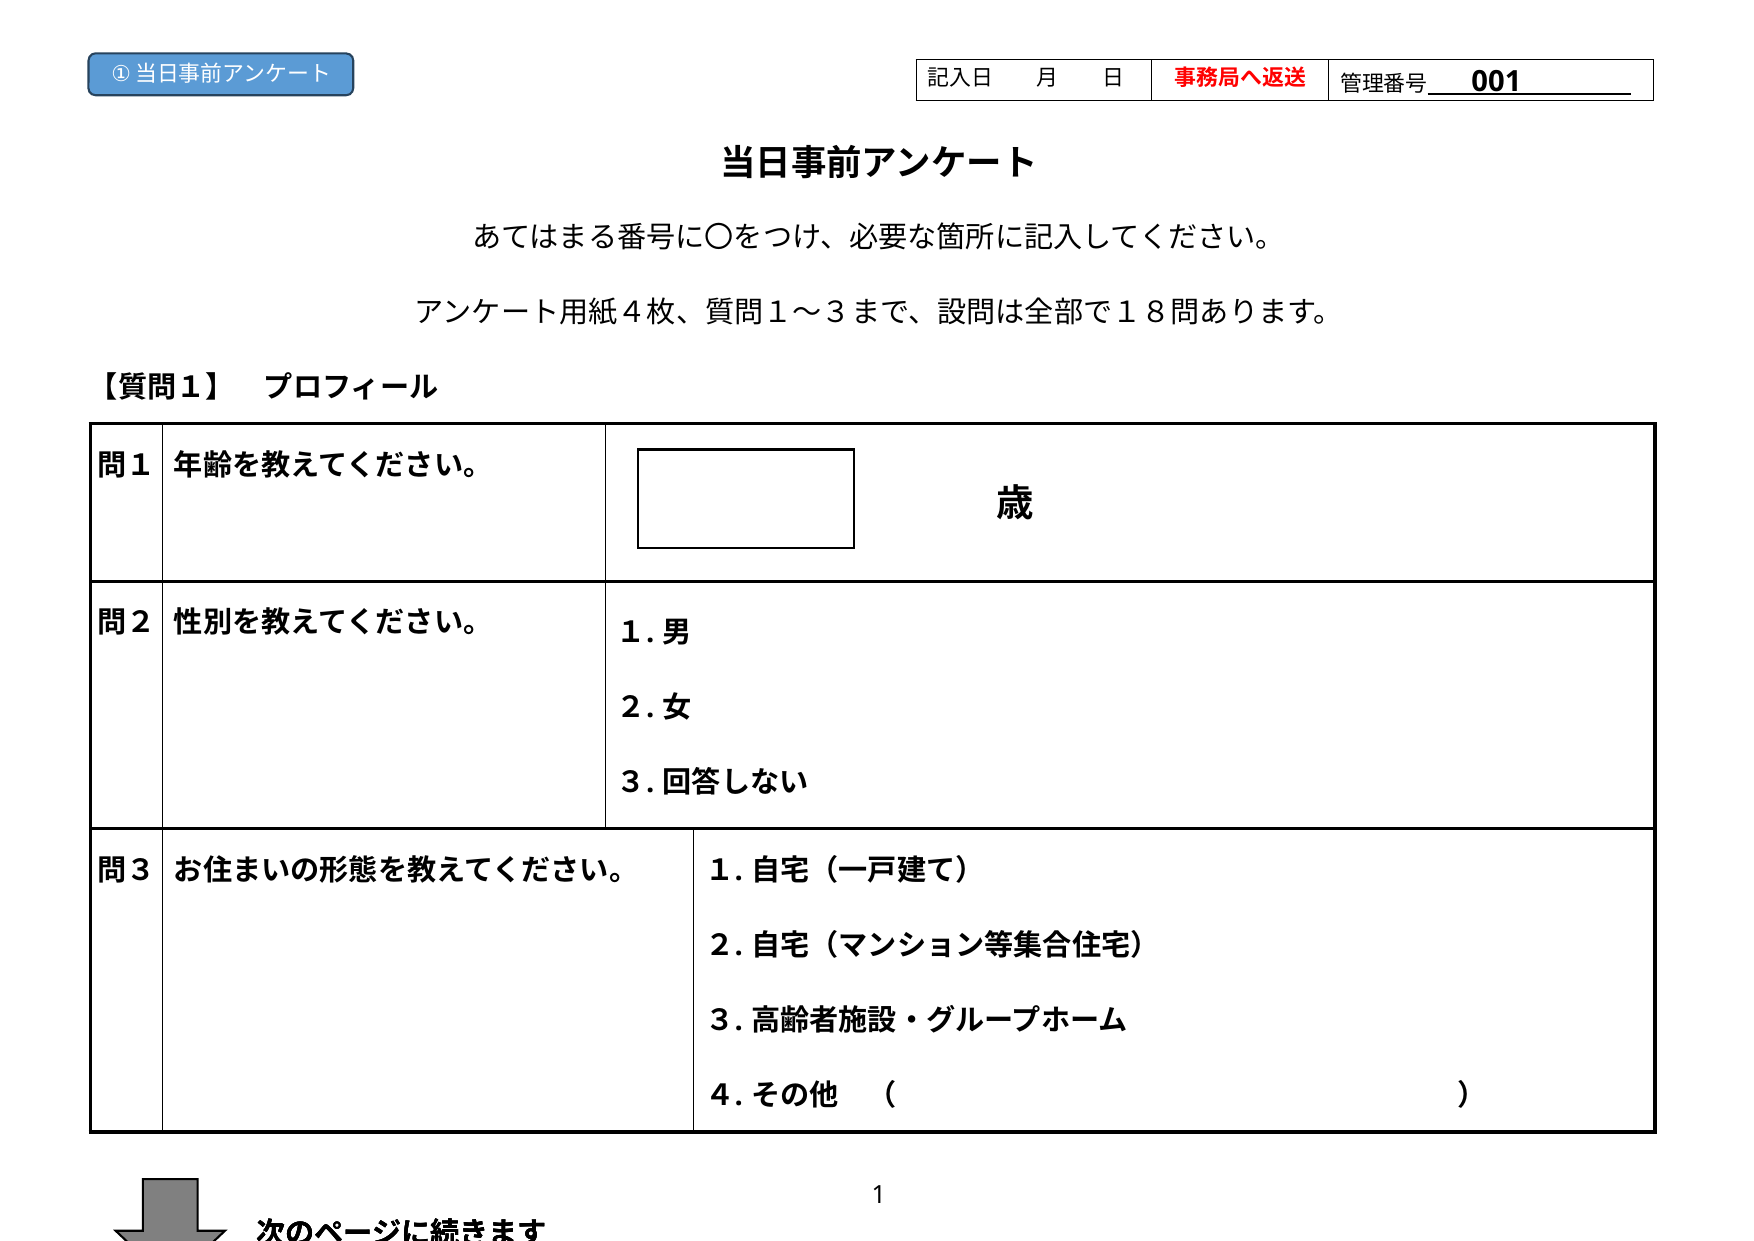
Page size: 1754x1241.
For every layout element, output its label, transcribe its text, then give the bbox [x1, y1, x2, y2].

table_cell 問２ [92, 583, 162, 827]
table_header 歳 [606, 425, 1653, 579]
text アンケート用紙４枚、質問１～３まで、設問は全部で１８問あります。 [89, 272, 1668, 347]
table_cell 性別を教えてください。 [163, 583, 605, 827]
table_cell お住まいの形態を教えてください。 [163, 830, 693, 1130]
table_cell 男 女 回答しない [606, 583, 1653, 827]
text 【質問１】 プロフィール [89, 347, 1668, 422]
text 当日事前アンケート [89, 122, 1668, 197]
table_header 問１ [92, 425, 162, 579]
table_cell 問３ [92, 830, 162, 1130]
table_cell 自宅（一戸建て） 自宅（マンション等集合住宅） 高齢者施設・グループホーム その他 （ ） [694, 830, 1653, 1130]
text あてはまる番号に〇をつけ、必要な箇所に記入してください。 [89, 197, 1668, 272]
table_header 年齢を教えてください。 [163, 425, 605, 579]
